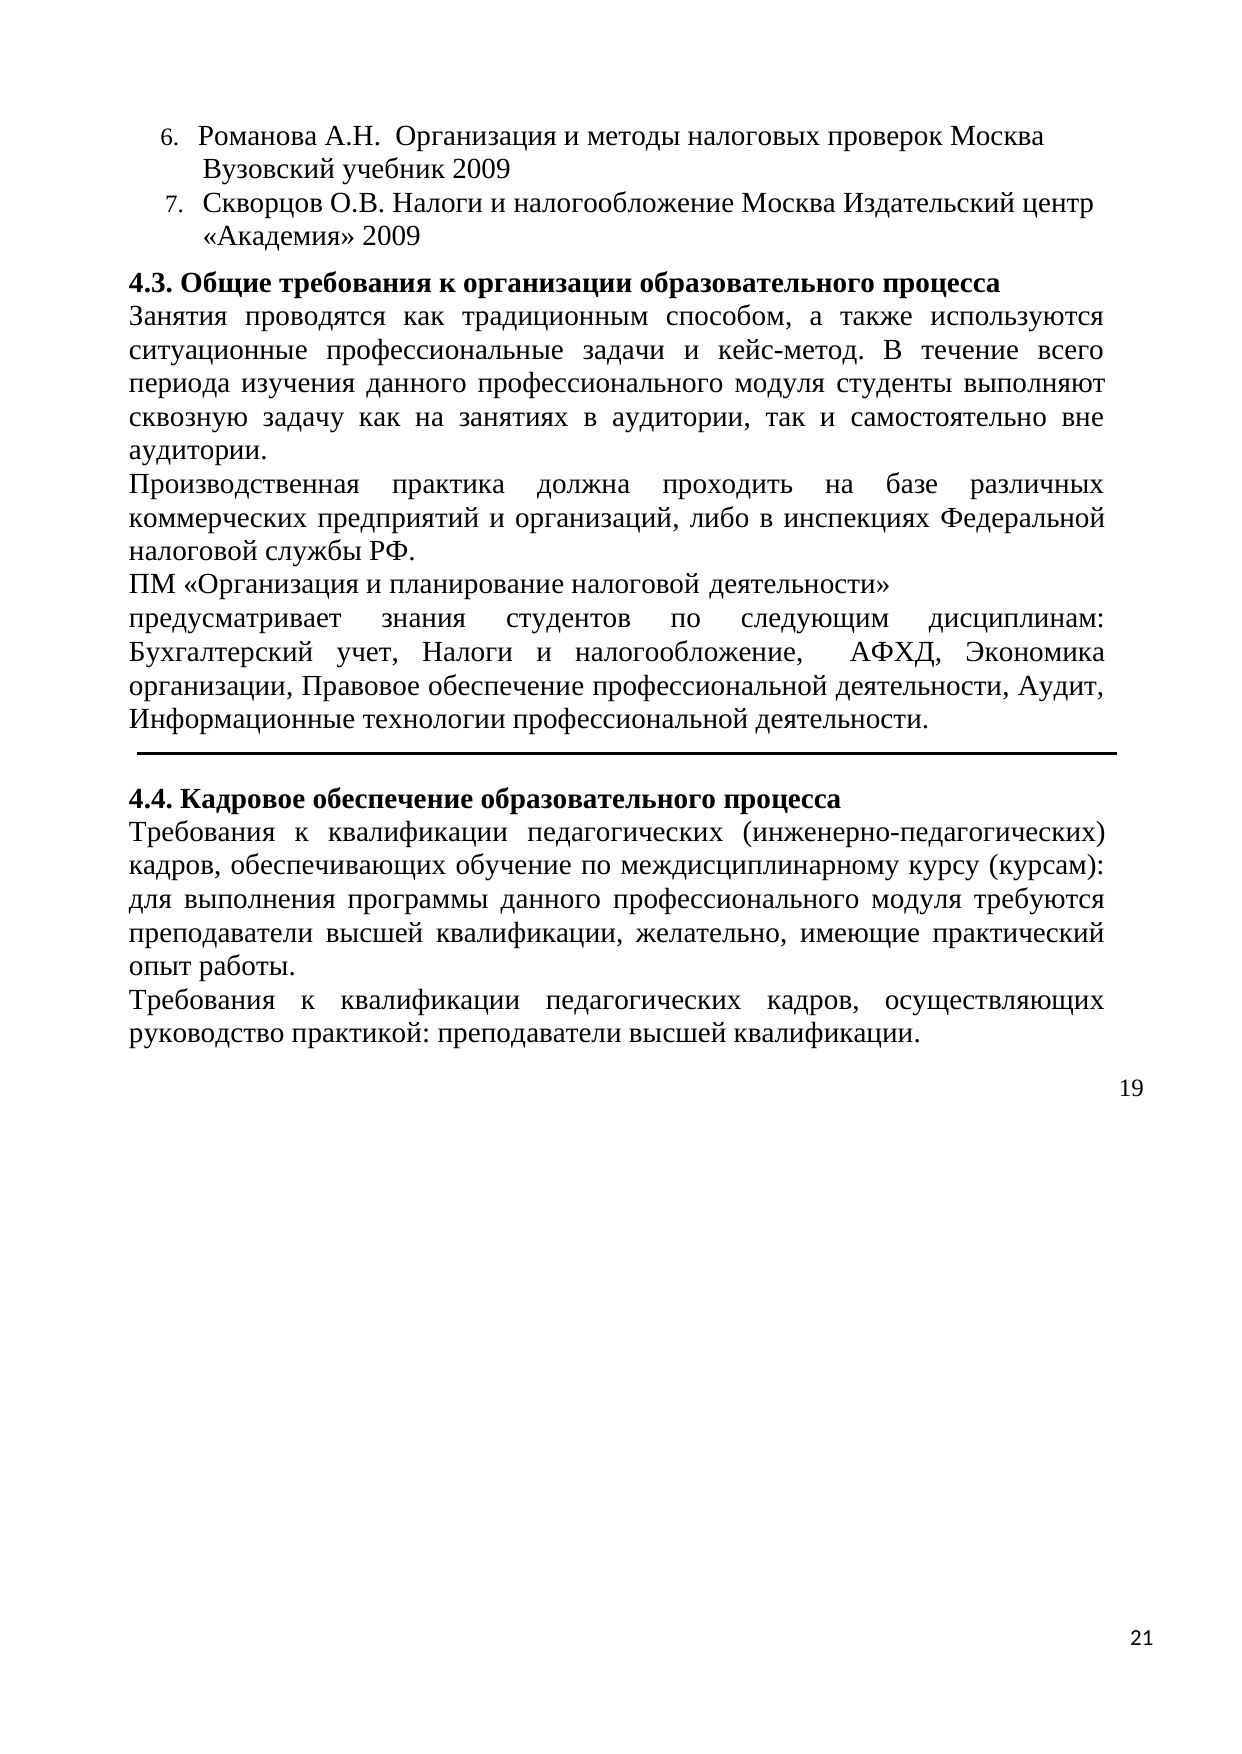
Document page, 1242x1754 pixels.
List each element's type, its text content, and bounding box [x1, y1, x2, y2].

text Занятия проводятся как традиционным способом, а также используются [129, 299, 1148, 332]
text предусматривает знания студентов по следующим дисциплинам: Бухгалтерский учет, Налоги и налогообложение, АФХД, Экономика [129, 601, 1149, 668]
text ситуационные профессиональные задачи и кейс-метод. В течение всего периода изучения данного профессионального модуля студенты выполняют сквозную задачу как на занятиях в аудитории, так и самостоятельно вне [129, 332, 1149, 433]
text 7. Скворцов О.В. Налоги и налогообложение Москва Издательский центр [165, 185, 1155, 219]
text 6. Романова А.Н. Организация и методы налоговых проверок Москва [160, 118, 1093, 152]
text Вузовский учебник 2009 [202, 152, 1155, 185]
text для выполнения программы данного профессионального модуля требуются преподаватели высшей квалификации, желательно, имеющие практический [129, 881, 1148, 949]
text ПМ «Организация и планирование налоговой деятельности» [129, 567, 934, 601]
text 4.3. Общие требования к организации образовательного процесса [129, 266, 1044, 299]
text налоговой службы РФ. [129, 534, 459, 567]
text 19 [118, 1073, 1143, 1102]
text Требования к квалификации педагогических (инженерно-педагогических) [129, 815, 1148, 848]
text Требования к квалификации педагогических кадров, осуществляющих руководство практикой: преподаватели высшей квалификации. [129, 982, 1149, 1049]
text Производственная практика должна проходить на базе различных коммерческих предприятий и организаций, либо в инспекциях Федеральной [129, 467, 1149, 534]
text организации, Правовое обеспечение профессиональной деятельности, Аудит, Информационные технологии профессиональной деятельности. [129, 668, 1149, 735]
text кадров, обеспечивающих обучение по междисциплинарному курсу (курсам): [129, 848, 1148, 881]
text «Академия» 2009 [202, 219, 1155, 252]
text 4.4. Кадровое обеспечение образовательного процесса [129, 781, 884, 815]
text опыт работы. [129, 949, 340, 982]
text аудитории. [129, 433, 312, 466]
